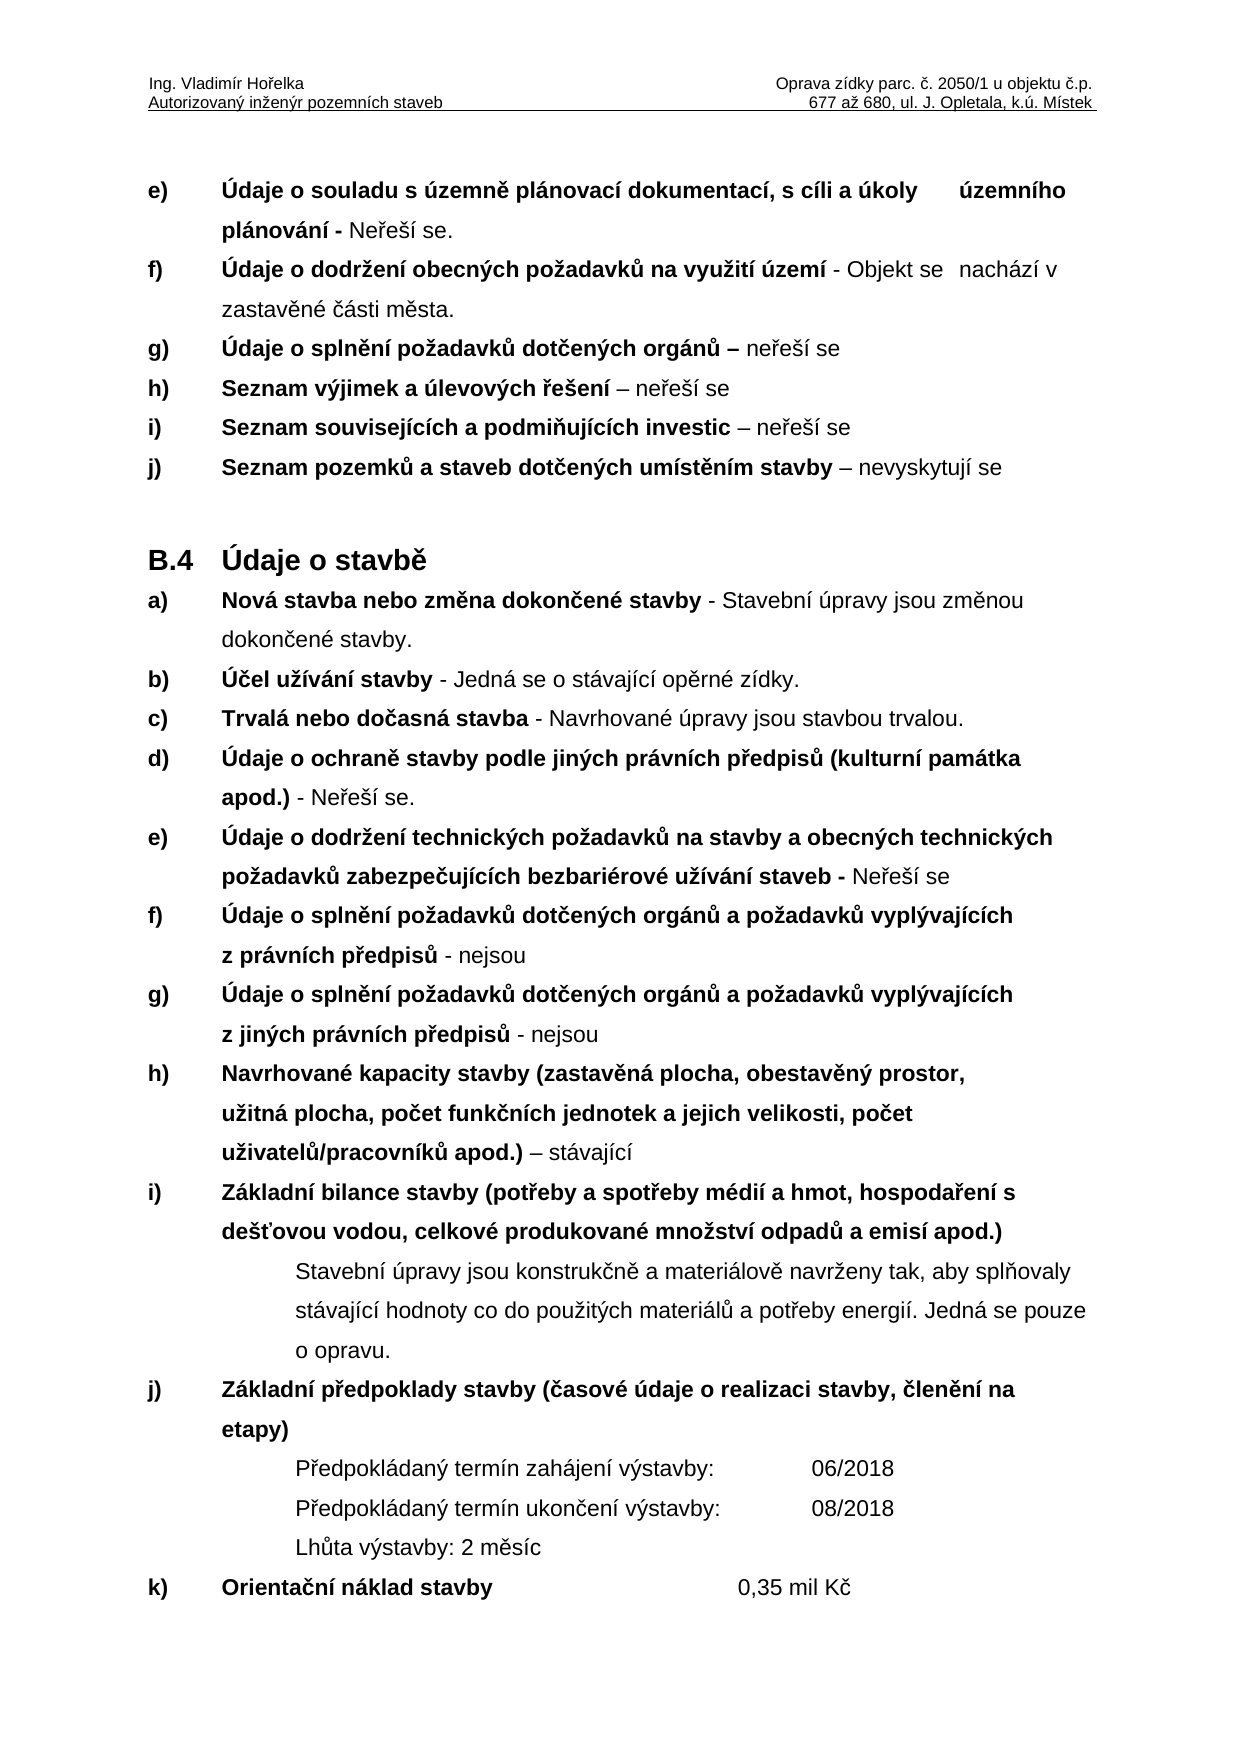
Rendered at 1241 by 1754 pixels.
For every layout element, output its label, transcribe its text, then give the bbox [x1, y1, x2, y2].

text Trvalá nebo dočasná stavba - Navrhované úpravy jsou stavbou trvalou. [134, 705, 1092, 731]
text Nová stavba nebo změna dokončené stavby - Stavební úpravy jsou změnou dokončené stavby. [134, 587, 1092, 652]
text Orientační náklad stavby 0,35 mil Kč [134, 1574, 1092, 1600]
text Údaje o splnění požadavků dotčených orgánů – neřeší se [134, 335, 1092, 362]
text Seznam výjimek a úlevových řešení – neřeší se [134, 375, 1092, 401]
list Předpokládaný termín zahájení výstavby: 06/2018 [236, 1455, 1092, 1482]
list Předpokládaný termín ukončení výstavby: 08/2018 [236, 1495, 1092, 1521]
list Stavební úpravy jsou konstrukčně a materiálově navrženy tak, aby splňovaly stávající hodnoty co do použitých materiálů a potřeby energií. Jedná se pouze o opravu. [236, 1258, 1092, 1363]
text Navrhované kapacity stavby (zastavěná plocha, obestavěný prostor, užitná plocha, počet funkčních jednotek a jejich velikosti, počet uživatelů/pracovníků apod.) – stávající [134, 1060, 1092, 1166]
text Údaje o splnění požadavků dotčených orgánů a požadavků vyplývajících z právních předpisů - nejsou [134, 902, 1092, 968]
text Základní předpoklady stavby (časové údaje o realizaci stavby, členění na etapy) [134, 1376, 1092, 1442]
text Údaje o dodržení technických požadavků na stavby a obecných technických požadavků zabezpečujících bezbariérové užívání staveb - Neřeší se [134, 823, 1092, 889]
text Údaje o souladu s územně plánovací dokumentací, s cíli a úkoly územního plánování - Neřeší se. [134, 177, 1092, 243]
subtitle Údaje o stavbě [148, 543, 1092, 577]
list Lhůta výstavby: 2 měsíc [236, 1534, 1092, 1561]
text Údaje o dodržení obecných požadavků na využití území - Objekt se nachází v zastavěné části města. [134, 256, 1092, 322]
text Účel užívání stavby - Jedná se o stávající opěrné zídky. [134, 666, 1092, 692]
text Seznam pozemků a staveb dotčených umístěním stavby – nevyskytují se [134, 454, 1092, 480]
text Údaje o ochraně stavby podle jiných právních předpisů (kulturní památka apod.) - Neřeší se. [134, 744, 1092, 810]
text Základní bilance stavby (potřeby a spotřeby médií a hmot, hospodaření s dešťovou vodou, celkové produkované množství odpadů a emisí apod.) [134, 1179, 1092, 1245]
text Seznam souvisejících a podmiňujících investic – neřeší se [134, 414, 1092, 441]
text Údaje o splnění požadavků dotčených orgánů a požadavků vyplývajících z jiných právních předpisů - nejsou [134, 981, 1092, 1047]
